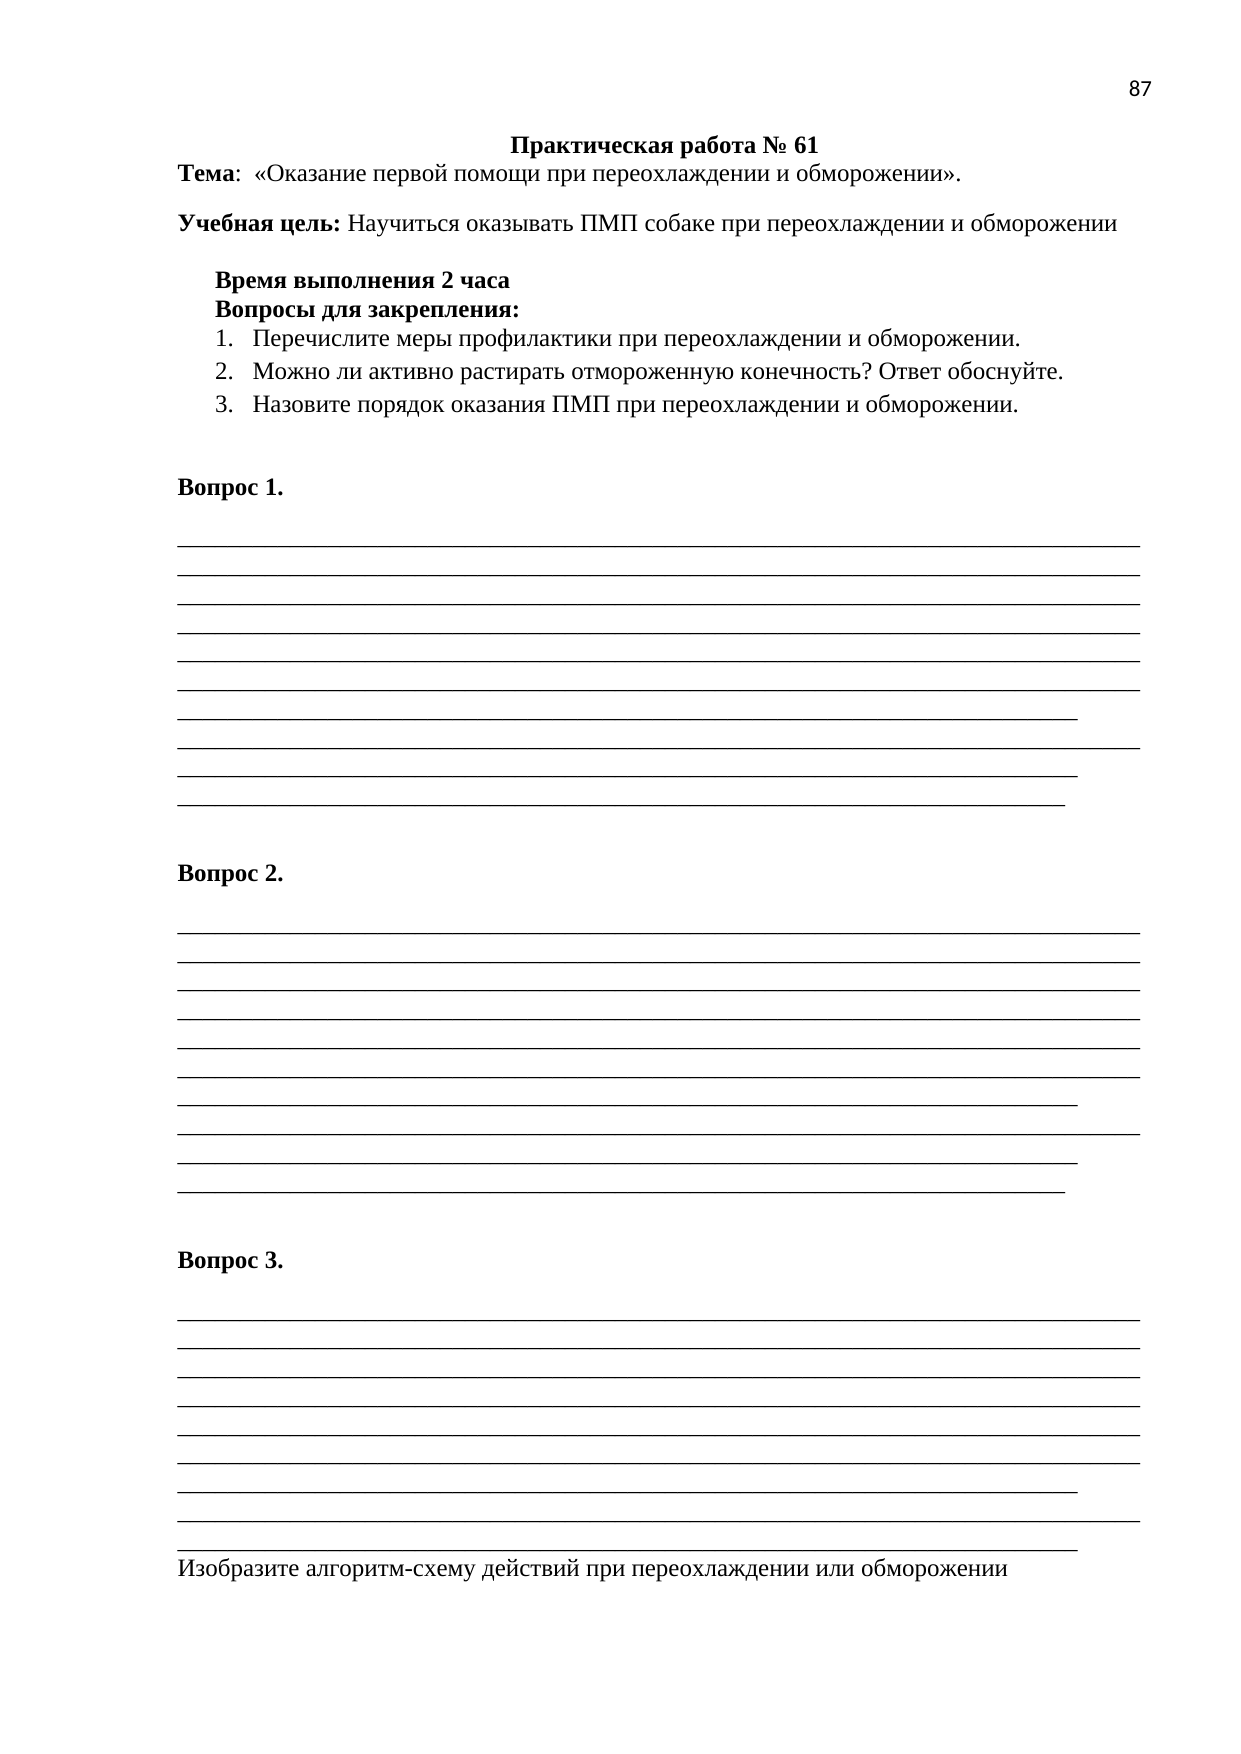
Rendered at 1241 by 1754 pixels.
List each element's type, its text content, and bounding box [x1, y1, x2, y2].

text Вопрос 1. [177, 472, 1152, 501]
text Время выполнения 2 часа [215, 266, 1152, 294]
text _______________________________________________________________________ [177, 1167, 1152, 1196]
text Практическая работа № 61 [177, 130, 1152, 158]
text _______________________________________________________________________ [177, 780, 1152, 809]
list Можно ли активно растирать отмороженную конечность? Ответ обоснуйте. [215, 356, 1152, 385]
text ______________________________________________________________________________________________________________________________________________________________________________________________________________________________________________________________________________________________________________________________________________________________________________________________________________________________________________________________________________________________________________________________________________________ [177, 1295, 1152, 1496]
text _____________________________________________________________________________________________________________________________________________________ [177, 723, 1152, 780]
text Тема: «Оказание первой помощи при переохлаждении и обморожении». [177, 158, 1152, 187]
text _____________________________________________________________________________________________________________________________________________________ [177, 1109, 1152, 1167]
text _____________________________________________________________________________________________________________________________________________________ [177, 1496, 1152, 1553]
text ______________________________________________________________________________________________________________________________________________________________________________________________________________________________________________________________________________________________________________________________________________________________________________________________________________________________________________________________________________________________________________________________________________________ [177, 521, 1152, 723]
text Вопрос 2. [177, 858, 1152, 887]
text Изобразите алгоритм-схему действий при переохлаждении или обморожении [177, 1553, 1152, 1582]
text ______________________________________________________________________________________________________________________________________________________________________________________________________________________________________________________________________________________________________________________________________________________________________________________________________________________________________________________________________________________________________________________________________________________ [177, 908, 1152, 1109]
text Вопрос 3. [177, 1245, 1152, 1274]
text Вопросы для закрепления: [215, 294, 1152, 323]
list Назовите порядок оказания ПМП при переохлаждении и обморожении. [215, 389, 1152, 418]
list Перечислите меры профилактики при переохлаждении и обморожении. [215, 323, 1152, 352]
text Учебная цель: Научиться оказывать ПМП собаке при переохлаждении и обморожении [177, 208, 1152, 237]
